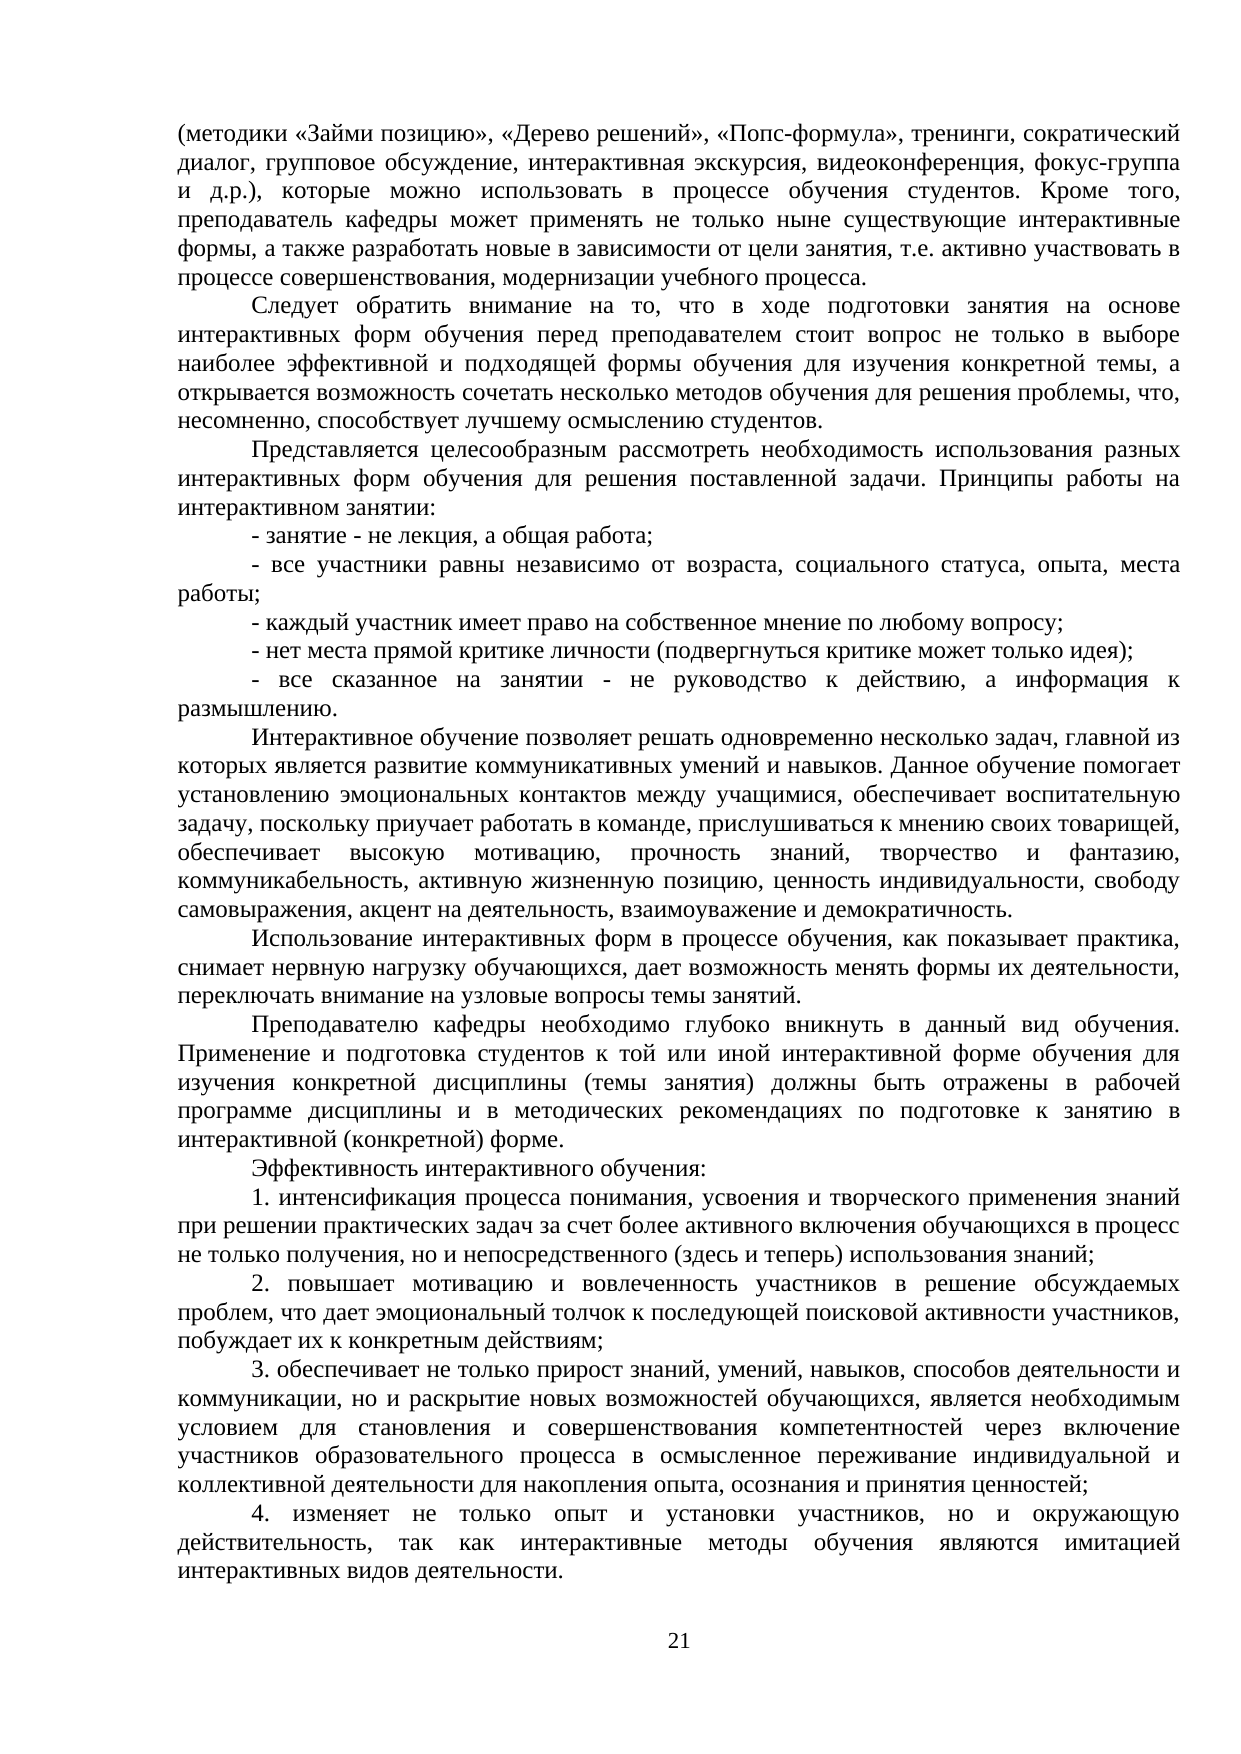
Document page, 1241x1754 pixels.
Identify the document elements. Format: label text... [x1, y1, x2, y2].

text Эффективность интерактивного обучения: [177, 1153, 1181, 1182]
text Представляется целесообразным рассмотреть необходимость использования разных интерактивных форм обучения для решения поставленной задачи. Принципы работы на интерактивном занятии: [177, 434, 1181, 521]
text Преподавателю кафедры необходимо глубоко вникнуть в данный вид обучения. Применение и подготовка студентов к той или иной интерактивной форме обучения для изучения конкретной дисциплины (темы занятия) должны быть отражены в рабочей программе дисциплины и в методических рекомендациях по подготовке к занятию в интерактивной (конкретной) форме. [177, 1009, 1181, 1153]
text 1. интенсификация процесса понимания, усвоения и творческого применения знаний при решении практических задач за счет более активного включения обучающихся в процесс не только получения, но и непосредственного (здесь и теперь) использования знаний; [177, 1182, 1181, 1268]
text Следует обратить внимание на то, что в ходе подготовки занятия на основе интерактивных форм обучения перед преподавателем стоит вопрос не только в выборе наиболее эффективной и подходящей формы обучения для изучения конкретной темы, а открывается возможность сочетать несколько методов обучения для решения проблемы, что, несомненно, способствует лучшему осмыслению студентов. [177, 291, 1181, 434]
text - все участники равны независимо от возраста, социального статуса, опыта, места работы; [177, 549, 1181, 607]
text - все сказанное на занятии - не руководство к действию, а информация к размышлению. [177, 664, 1181, 722]
text 2. повышает мотивацию и вовлеченность участников в решение обсуждаемых проблем, что дает эмоциональный толчок к последующей поисковой активности участников, побуждает их к конкретным действиям; [177, 1268, 1181, 1354]
text Интерактивное обучение позволяет решать одновременно несколько задач, главной из которых является развитие коммуникативных умений и навыков. Данное обучение помогает установлению эмоциональных контактов между учащимися, обеспечивает воспитательную задачу, поскольку приучает работать в команде, прислушиваться к мнению своих товарищей, обеспечивает высокую мотивацию, прочность знаний, творчество и фантазию, коммуникабельность, активную жизненную позицию, ценность индивидуальности, свободу самовыражения, акцент на деятельность, взаимоуважение и демократичность. [177, 722, 1181, 923]
text - нет места прямой критике личности (подвергнуться критике может только идея); [177, 636, 1181, 664]
text - каждый участник имеет право на собственное мнение по любому вопросу; [177, 607, 1181, 636]
text 4. изменяет не только опыт и установки участников, но и окружающую действительность, так как интерактивные методы обучения являются имитацией интерактивных видов деятельности. [177, 1498, 1181, 1584]
text Использование интерактивных форм в процессе обучения, как показывает практика, снимает нервную нагрузку обучающихся, дает возможность менять формы их деятельности, переключать внимание на узловые вопросы темы занятий. [177, 923, 1181, 1009]
text - занятие - не лекция, а общая работа; [177, 521, 1181, 549]
text 3. обеспечивает не только прирост знаний, умений, навыков, способов деятельности и коммуникации, но и раскрытие новых возможностей обучающихся, является необходимым условием для становления и совершенствования компетентностей через включение участников образовательного процесса в осмысленное переживание индивидуальной и коллективной деятельности для накопления опыта, осознания и принятия ценностей; [177, 1354, 1181, 1498]
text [177, 118, 1181, 291]
